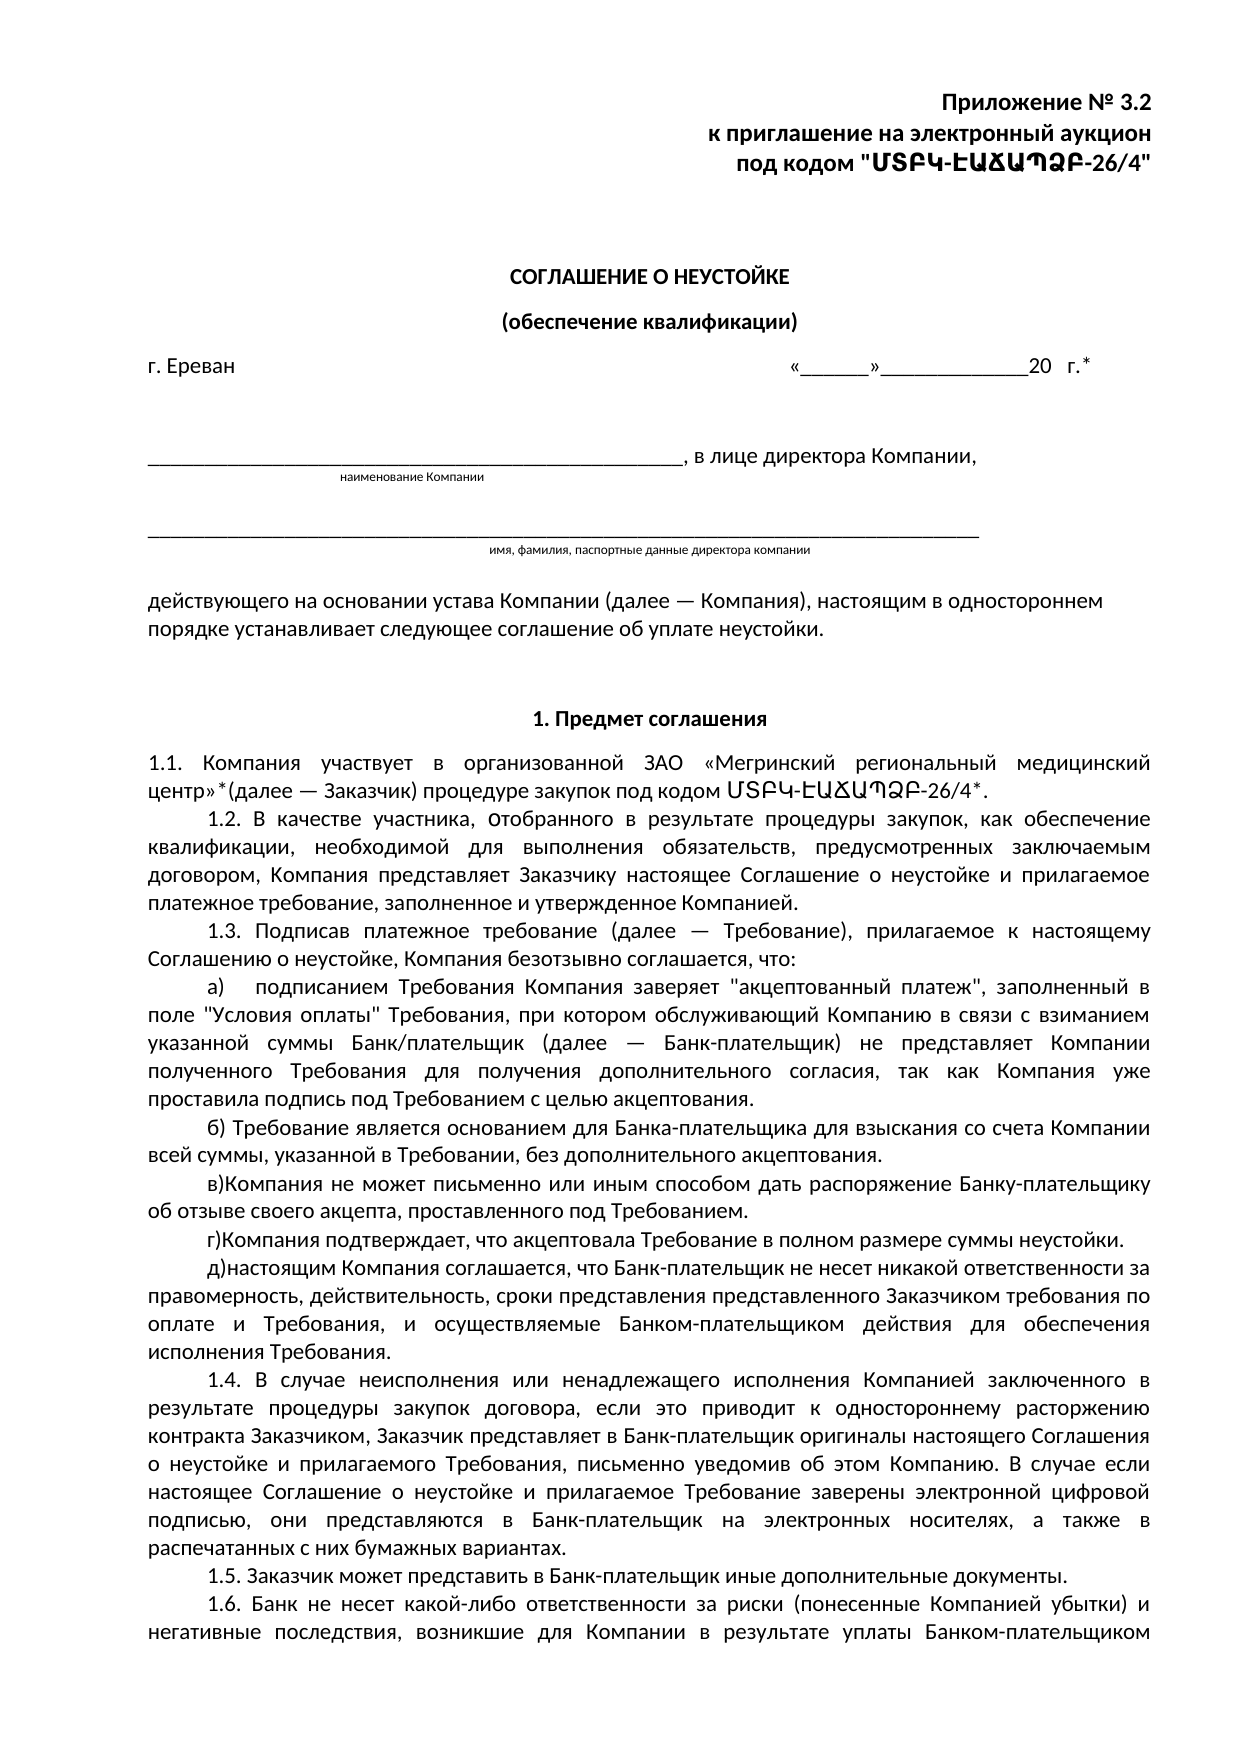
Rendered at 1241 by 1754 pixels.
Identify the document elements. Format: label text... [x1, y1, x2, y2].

text (обеспечение квалификации) [148, 307, 1152, 335]
text 1.1. Компания участвует в организованной ЗАО «Мегринский региональный медицинский центр»*(далее — Заказчик) процедуре закупок под кодом ՄՏԲԿ-ԷԱՃԱՊՁԲ-26/4*. [148, 748, 1152, 804]
text под кодом "ՄՏԲԿ-ԷԱՃԱՊՁԲ-26/4" [177, 147, 1152, 178]
text 1.2. В качестве участника, օтобранного в результате процедуры закупок, как обеспечение квалификации, необходимой для выполнения обязательств, предусмотренных заключаемым договором, Kомпания представляет Заказчику настоящее Соглашение о неустойке и прилагаемое платежное требование, заполненное и утвержденное Компанией. [148, 804, 1152, 916]
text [148, 1589, 1152, 1645]
table_header «______»_____________20 г.* [635, 351, 1104, 396]
text _______________________________________________, в лице директора Компании, [148, 441, 1152, 469]
table_header г. Ереван [136, 351, 635, 396]
text г)Компания подтверждает, что акцептовала Требование в полном размере суммы неустойки. [148, 1225, 1152, 1253]
text 1.5. Заказчик может представить в Банк-плательщик иные дополнительные документы. [148, 1561, 1152, 1589]
text Приложение № 3.2 [148, 86, 1152, 117]
text к приглашение на электронный аукцион [177, 117, 1152, 147]
text наименование Компании [340, 469, 1152, 497]
text в)Компания не может письменно или иным способом дать распоряжение Банку-плательщику об отзыве своего акцепта, проставленного под Требованием. [148, 1169, 1152, 1225]
text _________________________________________________________________________ [148, 513, 1152, 542]
text 1.4. В случае неисполнения или ненадлежащего исполнения Компанией заключенного в результате процедуры закупок договора, если это приводит к одностороннему расторжению контракта Заказчиком, Заказчик представляет в Банк-плательщик оригиналы настоящего Соглашения о неустойке и прилагаемого Требования, письменно уведомив об этом Компанию. В случае если настоящее Соглашение о неустойке и прилагаемое Требование заверены электронной цифровой подписью, они представляются в Банк-плательщик на электронных носителях, а также в распечатанных с них бумажных вариантах. [148, 1365, 1152, 1561]
text 1.3. Подписав платежное требование (далее — Требование), прилагаемое к настоящему Соглашению о неустойке, Компания безотзывно соглашается, что: [148, 916, 1152, 972]
text д)настоящим Компания соглашается, что Банк-плательщик не несет никакой ответственности за правомерность, действительность, сроки представления представленного Заказчиком требования по оплате и Требования, и осуществляемые Банком-плательщиком действия для обеспечения исполнения Требования. [148, 1253, 1152, 1365]
text СОГЛАШЕНИЕ О НЕУСТОЙКЕ [148, 262, 1152, 290]
text 1. Предмет соглашения [148, 704, 1152, 732]
text порядке устанавливает следующее соглашение об уплате неустойки. [148, 614, 1152, 642]
text б) Требование является основанием для Банка-плательщика для взыскания со счета Компании всей суммы, указанной в Требовании, без дополнительного акцептования. [148, 1113, 1152, 1169]
text имя, фамилия, паспортные данные директора компании [148, 542, 1152, 569]
text действующего на основании устава Компании (далее — Компания), настоящим в одностороннем [148, 586, 1152, 614]
text а) подписанием Требования Компания заверяет "акцептованный платеж", заполненный в поле "Условия оплаты" Требования, при котором обслуживающий Компанию в связи с взиманием указанной суммы Банк/плательщик (далее — Банк-плательщик) не представляет Компании полученного Требования для получения дополнительного согласия, так как Компания уже проставила подпись под Требованием с целью акцептования. [148, 972, 1152, 1113]
